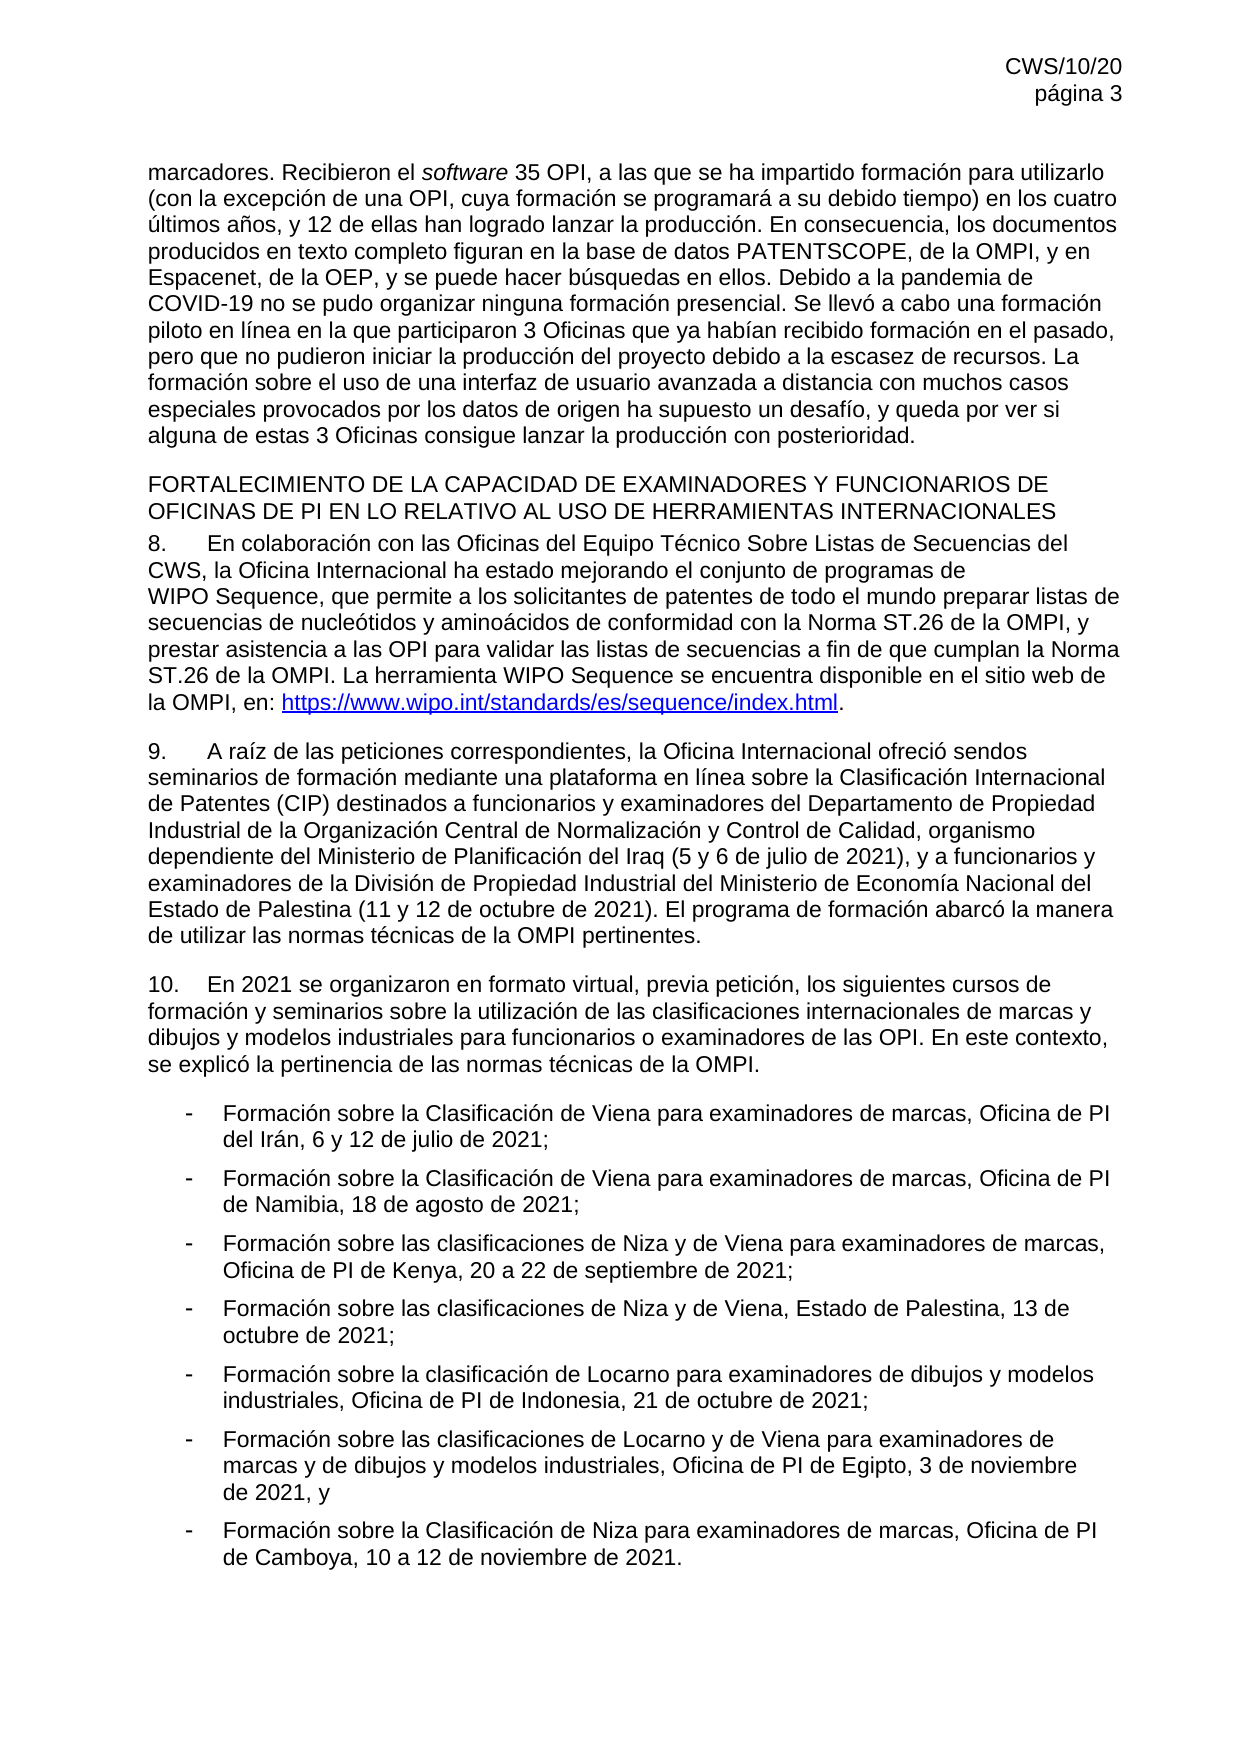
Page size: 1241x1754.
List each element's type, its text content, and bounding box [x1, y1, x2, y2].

list Formación sobre la Clasificación de Viena para examinadores de marcas, Oficina de PI del Irán, 6 y 12 de julio de 2021; [185, 1100, 1122, 1152]
list Formación sobre la Clasificación de Niza para examinadores de marcas, Oficina de PI de Camboya, 10 a 12 de noviembre de 2021. [185, 1517, 1122, 1570]
text En colaboración con las Oficinas del Equipo Técnico Sobre Listas de Secuencias del CWS, la Oficina Internacional ha estado mejorando el conjunto de programas de WIPO Sequence, que permite a los solicitantes de patentes de todo el mundo preparar listas de secuencias de nucleótidos y aminoácidos de conformidad con la Norma ST.26 de la OMPI, y prestar asistencia a las OPI para validar las listas de secuencias a fin de que cumplan la Norma ST.26 de la OMPI. La herramienta WIPO Sequence se encuentra disponible en el sitio web de la OMPI, en: https://www.wipo.int/standards/es/sequence/index.html. [148, 530, 1122, 715]
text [148, 158, 1122, 448]
subtitle FORTALECIMIENTO DE LA CAPACIDAD DE EXAMINADORES Y FUNCIONARIOS DE OFICINAS DE PI EN LO RELATIVO AL USO DE HERRAMIENTAS INTERNACIONALES [148, 471, 1122, 524]
list Formación sobre la clasificación de Locarno para examinadores de dibujos y modelos industriales, Oficina de PI de Indonesia, 21 de octubre de 2021; [185, 1361, 1122, 1413]
list Formación sobre las clasificaciones de Locarno y de Viena para examinadores de marcas y de dibujos y modelos industriales, Oficina de PI de Egipto, 3 de noviembre de 2021, y [185, 1426, 1122, 1505]
text A raíz de las peticiones correspondientes, la Oficina Internacional ofreció sendos seminarios de formación mediante una plataforma en línea sobre la Clasificación Internacional de Patentes (CIP) destinados a funcionarios y examinadores del Departamento de Propiedad Industrial de la Organización Central de Normalización y Control de Calidad, organismo dependiente del Ministerio de Planificación del Iraq (5 y 6 de julio de 2021), y a funcionarios y examinadores de la División de Propiedad Industrial del Ministerio de Economía Nacional del Estado de Palestina (11 y 12 de octubre de 2021). El programa de formación abarcó la manera de utilizar las normas técnicas de la OMPI pertinentes. [148, 738, 1122, 948]
list Formación sobre las clasificaciones de Niza y de Viena para examinadores de marcas, Oficina de PI de Kenya, 20 a 22 de septiembre de 2021; [185, 1230, 1122, 1283]
list Formación sobre las clasificaciones de Niza y de Viena, Estado de Palestina, 13 de octubre de 2021; [185, 1295, 1122, 1348]
list Formación sobre la Clasificación de Viena para examinadores de marcas, Oficina de PI de Namibia, 18 de agosto de 2021; [185, 1165, 1122, 1218]
text En 2021 se organizaron en formato virtual, previa petición, los siguientes cursos de formación y seminarios sobre la utilización de las clasificaciones internacionales de marcas y dibujos y modelos industriales para funcionarios o examinadores de las OPI. En este contexto, se explicó la pertinencia de las normas técnicas de la OMPI. [148, 971, 1122, 1077]
